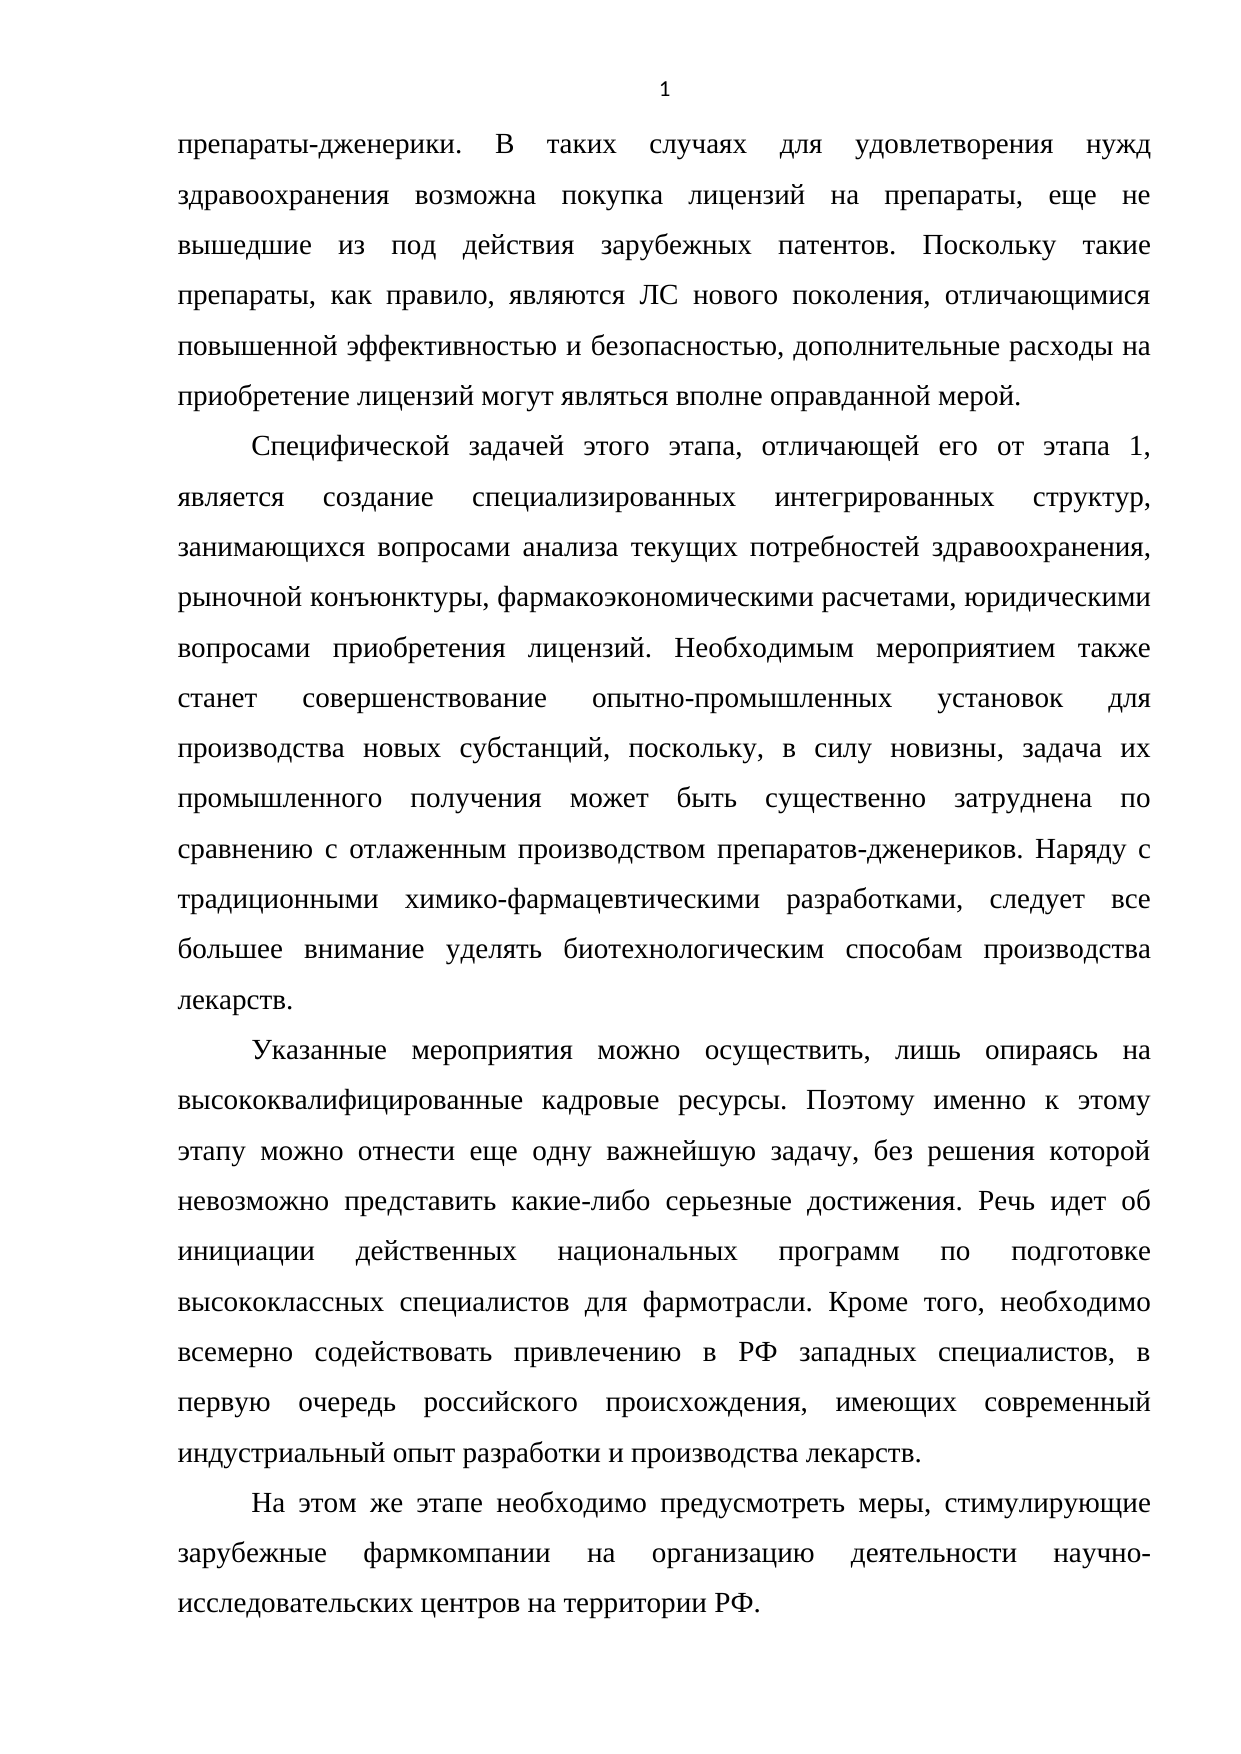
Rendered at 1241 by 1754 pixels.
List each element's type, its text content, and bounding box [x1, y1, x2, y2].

text На этом же этапе необходимо предусмотреть меры, стимулирующие зарубежные фармкомпании на организацию деятельности научно-исследовательских центров на территории РФ. [177, 1485, 1152, 1619]
text Указанные мероприятия можно осуществить, лишь опираясь на высококвалифицированные кадровые ресурсы. Поэтому именно к этому этапу можно отнести еще одну важнейшую задачу, без решения которой невозможно представить какие-либо серьезные достижения. Речь идет об инициации действенных национальных программ по подготовке высококлассных специалистов для фармотрасли. Кроме того, необходимо всемерно содействовать привлечению в РФ западных специалистов, в первую очередь российского происхождения, имеющих современный индустриальный опыт разработки и производства лекарств. [177, 1032, 1152, 1468]
text Специфической задачей этого этапа, отличающей его от этапа 1, является создание специализированных интегрированных структур, занимающихся вопросами анализа текущих потребностей здравоохранения, рыночной конъюнктуры, фармакоэкономическими расчетами, юридическими вопросами приобретения лицензий. Необходимым мероприятием также станет совершенствование опытно-промышленных установок для производства новых субстанций, поскольку, в силу новизны, задача их промышленного получения может быть существенно затруднена по сравнению с отлаженным производством препаратов-дженериков. Наряду с традиционными химико-фармацевтическими разработками, следует все большее внимание уделять биотехнологическим способам производства лекарств. [177, 428, 1152, 1015]
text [177, 127, 1152, 412]
